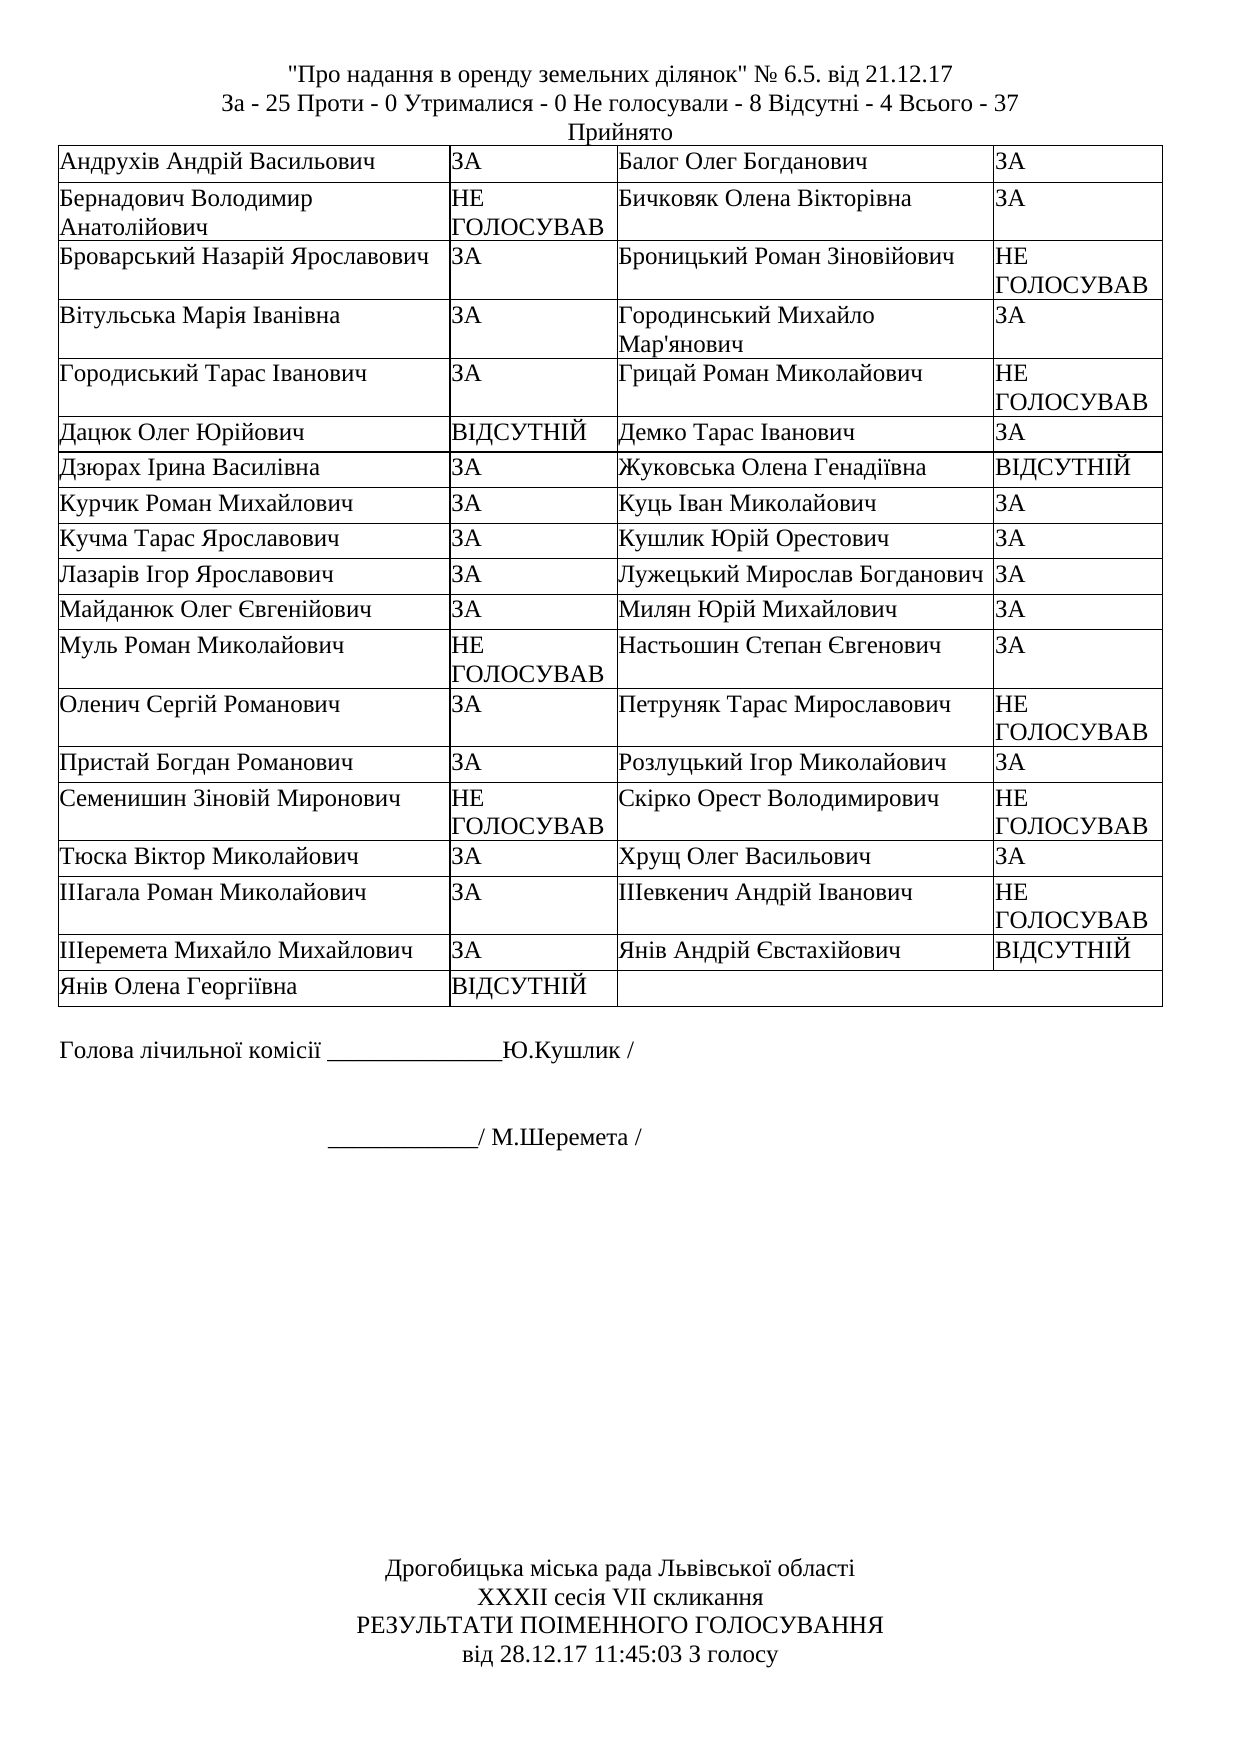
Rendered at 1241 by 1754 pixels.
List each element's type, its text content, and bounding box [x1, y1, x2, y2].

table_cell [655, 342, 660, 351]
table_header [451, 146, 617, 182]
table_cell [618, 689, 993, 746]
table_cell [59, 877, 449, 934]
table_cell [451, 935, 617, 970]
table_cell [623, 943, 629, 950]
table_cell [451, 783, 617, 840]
text РЕЗУЛЬТАТИ ПОІМЕННОГО ГОЛОСУВАННЯ [59, 1611, 1181, 1639]
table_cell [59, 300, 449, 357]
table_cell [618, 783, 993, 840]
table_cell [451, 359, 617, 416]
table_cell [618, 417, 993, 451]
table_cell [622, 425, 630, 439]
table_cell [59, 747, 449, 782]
text "Про надання в оренду земельних ділянок" № 6.5. від 21.12.17 [59, 59, 1181, 88]
text ____________/ М.Шеремета / [59, 1122, 1181, 1151]
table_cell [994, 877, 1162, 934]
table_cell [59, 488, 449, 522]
text від 28.12.17 11:45:03 З голосу [59, 1639, 1181, 1668]
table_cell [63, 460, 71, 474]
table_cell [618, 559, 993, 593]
text За - 25 Проти - 0 Утрималися - 0 Не голосували - 8 Відсутні - 4 Всього - 37 [59, 88, 1181, 117]
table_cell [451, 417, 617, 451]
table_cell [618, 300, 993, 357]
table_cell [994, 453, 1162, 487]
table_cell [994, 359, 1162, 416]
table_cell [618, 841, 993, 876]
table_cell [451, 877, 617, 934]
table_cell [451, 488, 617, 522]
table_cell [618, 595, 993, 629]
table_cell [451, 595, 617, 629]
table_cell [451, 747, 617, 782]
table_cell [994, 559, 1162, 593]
text XXXII сесія VII скликання [59, 1582, 1181, 1611]
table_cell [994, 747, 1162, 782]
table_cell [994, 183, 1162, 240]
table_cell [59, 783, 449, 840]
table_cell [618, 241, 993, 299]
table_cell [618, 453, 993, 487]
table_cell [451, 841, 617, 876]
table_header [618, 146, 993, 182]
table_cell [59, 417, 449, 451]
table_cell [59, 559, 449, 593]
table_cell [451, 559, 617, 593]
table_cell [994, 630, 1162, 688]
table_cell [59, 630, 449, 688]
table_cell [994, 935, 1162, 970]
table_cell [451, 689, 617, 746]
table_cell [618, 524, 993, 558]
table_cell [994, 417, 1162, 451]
text Прийнято [59, 117, 1181, 145]
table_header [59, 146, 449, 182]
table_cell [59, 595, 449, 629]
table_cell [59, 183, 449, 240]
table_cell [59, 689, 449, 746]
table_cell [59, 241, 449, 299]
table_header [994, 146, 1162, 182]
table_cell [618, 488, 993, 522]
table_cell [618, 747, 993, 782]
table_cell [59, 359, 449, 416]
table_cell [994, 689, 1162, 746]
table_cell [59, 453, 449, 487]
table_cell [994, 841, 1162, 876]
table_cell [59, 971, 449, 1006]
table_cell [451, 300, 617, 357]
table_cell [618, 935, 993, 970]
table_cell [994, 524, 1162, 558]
text Голова лічильної комісії ______________Ю.Кушлик / [59, 1036, 1181, 1064]
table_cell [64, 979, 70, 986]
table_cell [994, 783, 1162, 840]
text Дрогобицька міська рада Львівської області [59, 1553, 1181, 1582]
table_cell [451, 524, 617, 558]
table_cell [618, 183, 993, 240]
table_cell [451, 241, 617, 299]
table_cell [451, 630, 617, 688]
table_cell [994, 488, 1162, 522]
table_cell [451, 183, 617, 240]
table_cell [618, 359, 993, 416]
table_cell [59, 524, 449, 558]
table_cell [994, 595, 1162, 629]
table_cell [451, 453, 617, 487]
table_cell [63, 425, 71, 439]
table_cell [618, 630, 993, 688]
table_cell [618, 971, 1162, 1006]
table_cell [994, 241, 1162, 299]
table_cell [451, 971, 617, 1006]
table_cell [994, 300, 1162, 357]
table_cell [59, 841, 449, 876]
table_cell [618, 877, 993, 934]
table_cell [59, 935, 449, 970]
